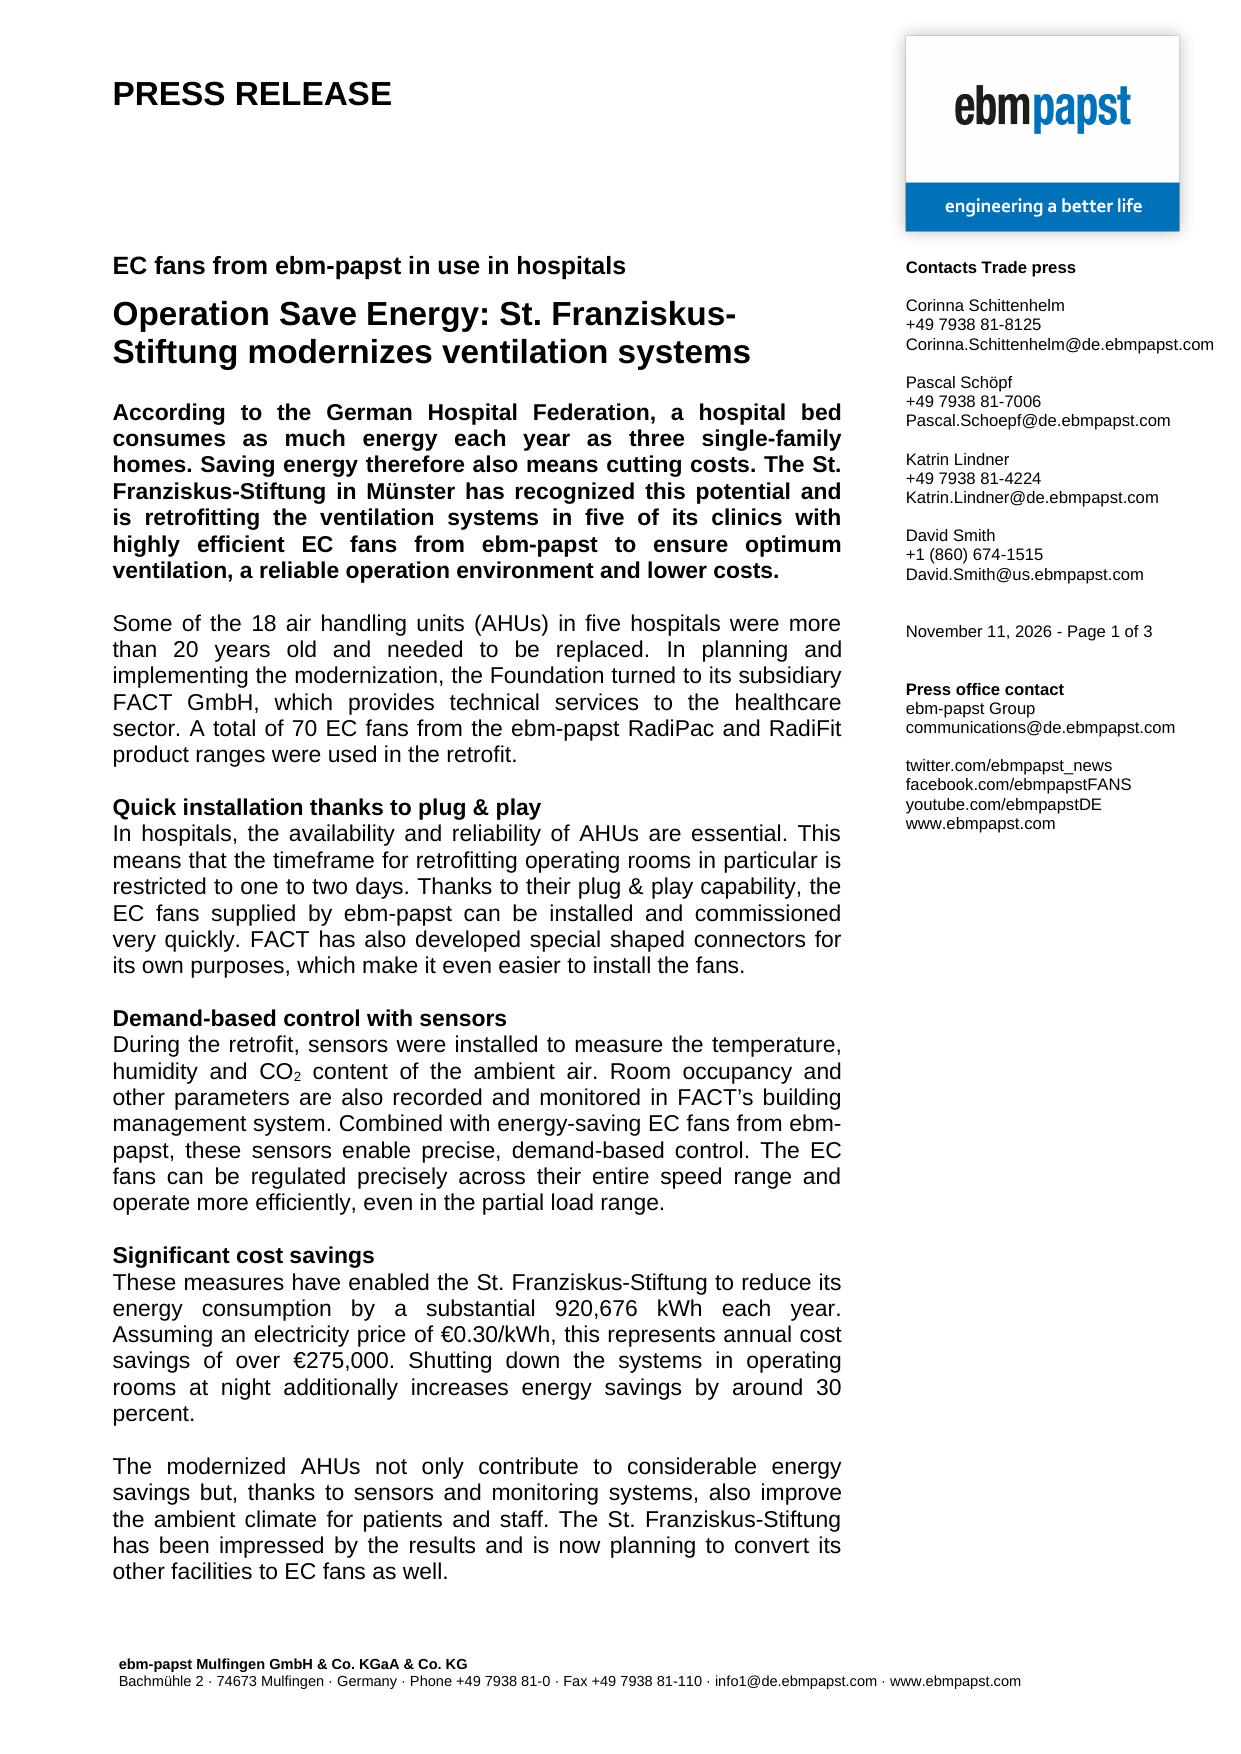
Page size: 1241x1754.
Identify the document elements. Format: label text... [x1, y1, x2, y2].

text In hospitals, the availability and reliability of AHUs are essential. This means that the timeframe for retrofitting operating rooms in particular is restricted to one to two days. Thanks to their plug & play capability, the EC fans supplied by ebm-papst can be installed and commissioned very quickly. FACT has also developed special shaped connectors for its own purposes, which make it even easier to install the fans. [112, 820, 842, 978]
text Quick installation thanks to plug & play [112, 794, 842, 820]
text Some of the 18 air handling units (AHUs) in five hospitals were more than 20 years old and needed to be replaced. In planning and implementing the modernization, the Foundation turned to its subsidiary FACT GmbH, which provides technical services to the healthcare sector. A total of 70 EC fans from the ebm-papst RadiPac and RadiFit product ranges were used in the retrofit. [112, 609, 842, 768]
text The modernized AHUs not only contribute to considerable energy savings but, thanks to sensors and monitoring systems, also improve the ambient climate for patients and staff. The St. Franziskus-Stiftung has been impressed by the results and is now planning to convert its other facilities to EC fans as well. [112, 1453, 842, 1585]
text During the retrofit, sensors were installed to measure the temperature, humidity and CO2 content of the ambient air. Room occupancy and other parameters are also recorded and monitored in FACT’s building management system. Combined with energy-saving EC fans from ebm-papst, these sensors enable precise, demand-based control. The EC fans can be regulated precisely across their entire speed range and operate more efficiently, even in the partial load range. [112, 1031, 842, 1216]
picture [886, 16, 1198, 251]
text According to the German Hospital Federation, a hospital bed consumes as much energy each year as three single-family homes. Saving energy therefore also means cutting costs. The St. Franziskus-Stiftung in Münster has recognized this potential and is retrofitting the ventilation systems in five of its clinics with highly efficient EC fans from ebm-papst to ensure optimum ventilation, a reliable operation environment and lower costs. [112, 399, 842, 583]
text Significant cost savings [112, 1242, 842, 1268]
text These measures have enabled the St. Franziskus-Stiftung to reduce its energy consumption by a substantial 920,676 kWh each year. Assuming an electricity price of €0.30/kWh, this represents annual cost savings of over €275,000. Shutting down the systems in operating rooms at night additionally increases energy savings by around 30 percent. [112, 1268, 842, 1427]
text Demand-based control with sensors [112, 1005, 842, 1031]
